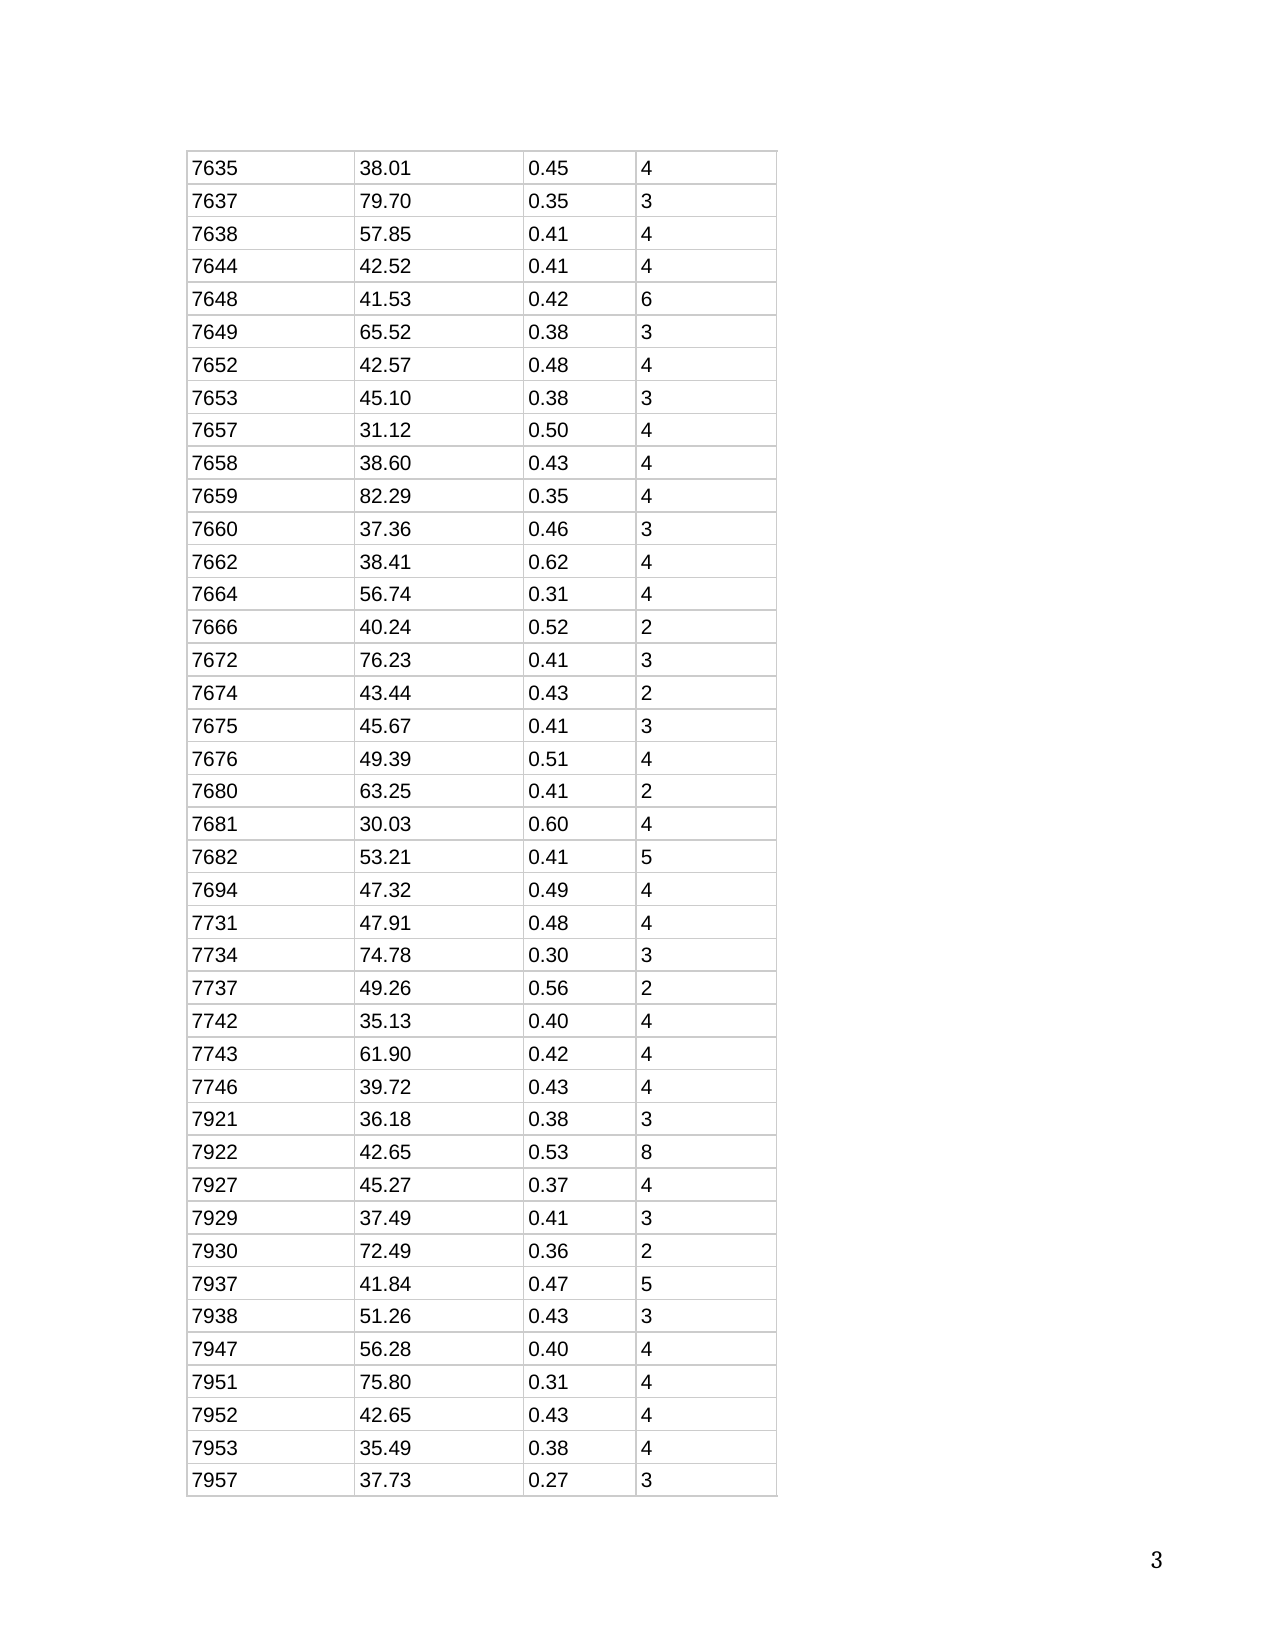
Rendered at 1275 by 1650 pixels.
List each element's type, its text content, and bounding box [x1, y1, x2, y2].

table_cell 4 [637, 447, 776, 478]
table_cell 82.29 [355, 480, 523, 511]
table_cell 4 [637, 217, 776, 248]
table_cell 3 [637, 939, 776, 970]
table_cell 36.18 [355, 1103, 523, 1134]
table_cell 7652 [188, 348, 354, 380]
table_cell 56.74 [355, 578, 523, 609]
table_cell 45.67 [355, 710, 523, 741]
table_cell 42.57 [355, 348, 523, 380]
table_cell 4 [637, 1398, 776, 1430]
table_cell 0.40 [524, 1333, 635, 1364]
table_cell 0.48 [524, 906, 635, 937]
table_cell 0.38 [524, 316, 635, 347]
table_cell 4 [637, 742, 776, 773]
table_cell 0.43 [524, 1070, 635, 1102]
table_cell 3 [637, 185, 776, 216]
table_cell 56.28 [355, 1333, 523, 1364]
table_cell 30.03 [355, 808, 523, 839]
table_cell 7953 [188, 1431, 354, 1462]
table_cell 0.35 [524, 185, 635, 216]
table_cell 5 [637, 841, 776, 872]
table_cell 7675 [188, 710, 354, 741]
table_cell 72.49 [355, 1235, 523, 1266]
table_cell 0.36 [524, 1235, 635, 1266]
table_cell 35.13 [355, 1005, 523, 1036]
table_cell 0.37 [524, 1169, 635, 1200]
table_cell 7680 [188, 775, 354, 806]
table_cell 31.12 [355, 414, 523, 445]
table_cell 7682 [188, 841, 354, 872]
table_cell 0.41 [524, 217, 635, 248]
table_cell 4 [637, 1431, 776, 1462]
table_cell 7666 [188, 611, 354, 642]
table_cell 0.51 [524, 742, 635, 773]
table_cell 76.23 [355, 644, 523, 675]
table_cell 4 [637, 1005, 776, 1036]
table_cell 38.41 [355, 545, 523, 577]
table_cell 4 [637, 152, 776, 183]
table_cell 2 [637, 677, 776, 708]
table_cell 3 [637, 710, 776, 741]
table_cell 7731 [188, 906, 354, 937]
table_cell 45.27 [355, 1169, 523, 1200]
table_cell 4 [637, 348, 776, 380]
table_cell 4 [637, 578, 776, 609]
table_cell 7927 [188, 1169, 354, 1200]
table_cell 7737 [188, 972, 354, 1003]
table_cell 0.41 [524, 710, 635, 741]
table_cell 7657 [188, 414, 354, 445]
table_cell 47.91 [355, 906, 523, 937]
table_cell 0.27 [524, 1464, 635, 1495]
table_cell 42.52 [355, 250, 523, 281]
table_cell 35.49 [355, 1431, 523, 1462]
table_cell 61.90 [355, 1038, 523, 1069]
table_cell 0.42 [524, 1038, 635, 1069]
table_cell 0.40 [524, 1005, 635, 1036]
table_cell 7660 [188, 513, 354, 544]
table_cell 6 [637, 283, 776, 314]
table_cell 0.45 [524, 152, 635, 183]
table_cell 4 [637, 1070, 776, 1102]
table_cell 4 [637, 545, 776, 577]
table_cell 7743 [188, 1038, 354, 1069]
table_cell 0.38 [524, 1431, 635, 1462]
table_cell 0.41 [524, 644, 635, 675]
table_cell 5 [637, 1267, 776, 1298]
table_cell 7930 [188, 1235, 354, 1266]
table_cell 4 [637, 414, 776, 445]
table_cell 0.43 [524, 1398, 635, 1430]
table_cell 7649 [188, 316, 354, 347]
table_cell 0.41 [524, 775, 635, 806]
table_cell 0.38 [524, 1103, 635, 1134]
table_cell 0.42 [524, 283, 635, 314]
table_cell 38.01 [355, 152, 523, 183]
table_cell 7922 [188, 1136, 354, 1167]
table_cell 42.65 [355, 1398, 523, 1430]
table_cell 3 [637, 513, 776, 544]
table_cell 7694 [188, 873, 354, 905]
table_cell 7653 [188, 381, 354, 412]
table_cell 3 [637, 316, 776, 347]
table_cell 4 [637, 906, 776, 937]
table_cell 0.30 [524, 939, 635, 970]
table_cell 53.21 [355, 841, 523, 872]
table_cell 7664 [188, 578, 354, 609]
table_cell 4 [637, 808, 776, 839]
table_cell 7957 [188, 1464, 354, 1495]
table_cell 0.50 [524, 414, 635, 445]
table_cell 79.70 [355, 185, 523, 216]
table_cell 7635 [188, 152, 354, 183]
table_cell 45.10 [355, 381, 523, 412]
table_cell 0.53 [524, 1136, 635, 1167]
table_cell 39.72 [355, 1070, 523, 1102]
table_cell 3 [637, 1202, 776, 1233]
table_cell 0.41 [524, 1202, 635, 1233]
table_cell 49.26 [355, 972, 523, 1003]
table_cell 7672 [188, 644, 354, 675]
table_cell 63.25 [355, 775, 523, 806]
table_cell 7658 [188, 447, 354, 478]
table_cell 4 [637, 1169, 776, 1200]
table_cell 3 [637, 1464, 776, 1495]
table_cell 49.39 [355, 742, 523, 773]
table_cell 7921 [188, 1103, 354, 1134]
table_cell 4 [637, 1366, 776, 1397]
table_cell 2 [637, 972, 776, 1003]
table_cell 7929 [188, 1202, 354, 1233]
table_cell 4 [637, 250, 776, 281]
table_cell 47.32 [355, 873, 523, 905]
table_cell 4 [637, 1333, 776, 1364]
table_cell 0.41 [524, 841, 635, 872]
table_cell 0.56 [524, 972, 635, 1003]
table_cell 51.26 [355, 1300, 523, 1331]
table_cell 2 [637, 775, 776, 806]
table_cell 3 [637, 644, 776, 675]
table_cell 8 [637, 1136, 776, 1167]
table_cell 75.80 [355, 1366, 523, 1397]
table_cell 0.41 [524, 250, 635, 281]
table_cell 0.31 [524, 578, 635, 609]
table_cell 4 [637, 480, 776, 511]
table_cell 7742 [188, 1005, 354, 1036]
table_cell 3 [637, 1300, 776, 1331]
table_cell 37.73 [355, 1464, 523, 1495]
table_cell 37.49 [355, 1202, 523, 1233]
table_cell 7937 [188, 1267, 354, 1298]
table_cell 7938 [188, 1300, 354, 1331]
table_cell 38.60 [355, 447, 523, 478]
table_cell 3 [637, 1103, 776, 1134]
table_cell 0.48 [524, 348, 635, 380]
table_cell 7746 [188, 1070, 354, 1102]
table_cell 0.43 [524, 447, 635, 478]
table_cell 0.35 [524, 480, 635, 511]
table_cell 4 [637, 873, 776, 905]
table_cell 7662 [188, 545, 354, 577]
table_cell 40.24 [355, 611, 523, 642]
table_cell 7638 [188, 217, 354, 248]
table_cell 3 [637, 381, 776, 412]
table_cell 0.43 [524, 1300, 635, 1331]
table_cell 0.60 [524, 808, 635, 839]
table_cell 74.78 [355, 939, 523, 970]
table_cell 7734 [188, 939, 354, 970]
table_cell 65.52 [355, 316, 523, 347]
table_cell 7648 [188, 283, 354, 314]
table_cell 0.49 [524, 873, 635, 905]
table_cell 7676 [188, 742, 354, 773]
table_cell 41.53 [355, 283, 523, 314]
table_cell 7644 [188, 250, 354, 281]
table_cell 42.65 [355, 1136, 523, 1167]
table_cell 0.38 [524, 381, 635, 412]
table_cell 43.44 [355, 677, 523, 708]
table_cell 7951 [188, 1366, 354, 1397]
table_cell 41.84 [355, 1267, 523, 1298]
table_cell 0.46 [524, 513, 635, 544]
table_cell 0.43 [524, 677, 635, 708]
table_cell 0.31 [524, 1366, 635, 1397]
table_cell 0.52 [524, 611, 635, 642]
table_cell 7681 [188, 808, 354, 839]
table_cell 7952 [188, 1398, 354, 1430]
table_cell 57.85 [355, 217, 523, 248]
table_cell 7637 [188, 185, 354, 216]
table_cell 37.36 [355, 513, 523, 544]
table_cell 7659 [188, 480, 354, 511]
table_cell 0.62 [524, 545, 635, 577]
table_cell 4 [637, 1038, 776, 1069]
table_cell 2 [637, 1235, 776, 1266]
table_cell 7947 [188, 1333, 354, 1364]
table_cell 7674 [188, 677, 354, 708]
table_cell 2 [637, 611, 776, 642]
table_cell 0.47 [524, 1267, 635, 1298]
